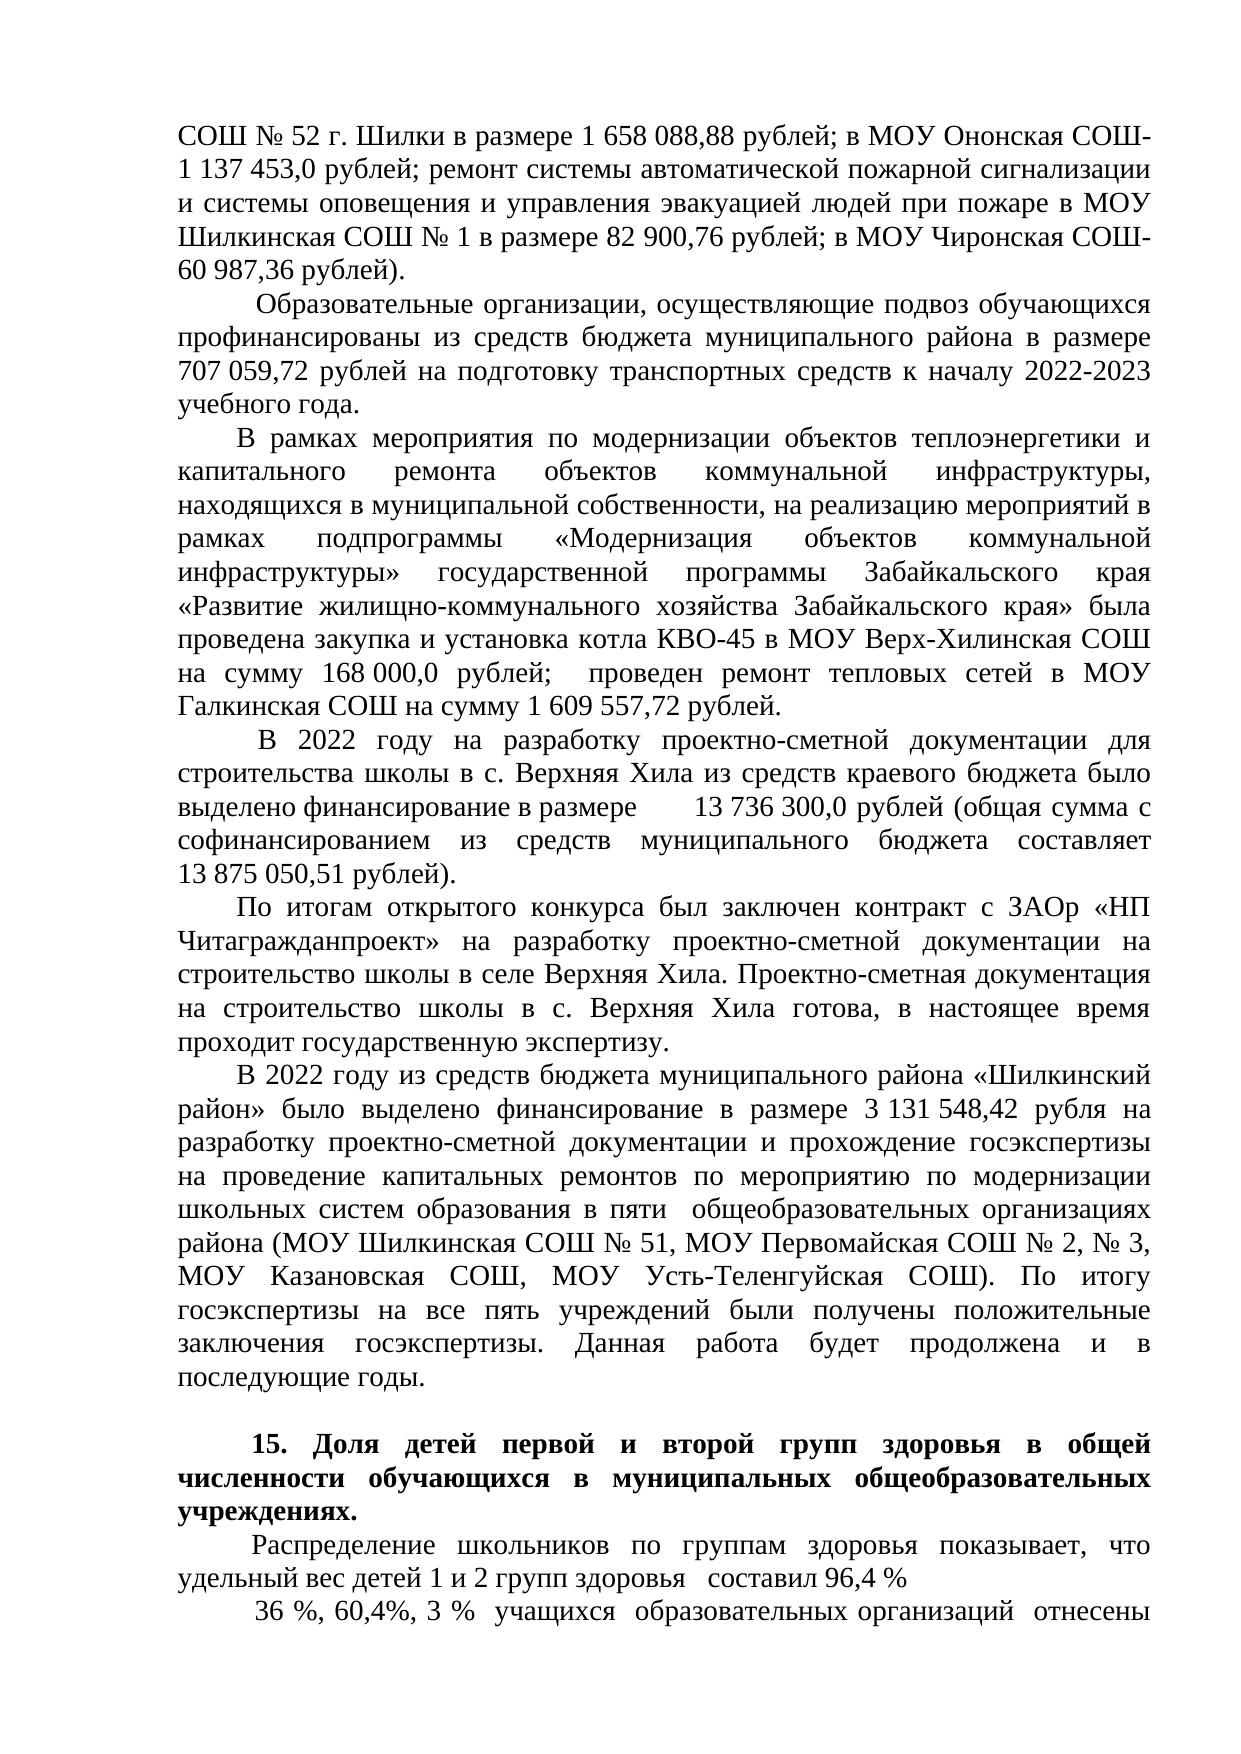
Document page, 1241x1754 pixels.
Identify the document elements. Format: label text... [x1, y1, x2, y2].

text В 2022 году из средств бюджета муниципального района «Шилкинский район» было выделено финансирование в размере 3 131 548,42 рубля на разработку проектно-сметной документации и прохождение госэкспертизы на проведение капитальных ремонтов по мероприятию по модернизации школьных систем образования в пяти общеобразовательных организациях района (МОУ Шилкинская СОШ № 51, МОУ Первомайская СОШ № 2, № 3, МОУ Казановская СОШ, МОУ Усть-Теленгуйская СОШ). По итогу госэкспертизы на все пять учреждений были получены положительные заключения госэкспертизы. Данная работа будет продолжена и в последующие годы. [177, 1057, 1152, 1393]
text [177, 118, 1152, 286]
text По итогам открытого конкурса был заключен контракт с ЗАОр «НП Читагражданпроект» на разработку проектно-сметной документации на строительство школы в селе Верхняя Хила. Проектно-сметная документация на строительство школы в с. Верхняя Хила готова, в настоящее время проходит государственную экспертизу. [177, 889, 1152, 1057]
text В 2022 году на разработку проектно-сметной документации для строительства школы в с. Верхняя Хила из средств краевого бюджета было выделено финансирование в размере 13 736 300,0 рублей (общая сумма с софинансированием из средств муниципального бюджета составляет 13 875 050,51 рублей). [177, 722, 1152, 889]
text В рамках мероприятия по модернизации объектов теплоэнергетики и капитального ремонта объектов коммунальной инфраструктуры, находящихся в муниципальной собственности, на реализацию мероприятий в рамках подпрограммы «Модернизация объектов коммунальной инфраструктуры» государственной программы Забайкальского края «Развитие жилищно-коммунального хозяйства Забайкальского края» была проведена закупка и установка котла КВО-45 в МОУ Верх-Хилинская СОШ на сумму 168 000,0 рублей; проведен ремонт тепловых сетей в МОУ Галкинская СОШ на сумму 1 609 557,72 рублей. [177, 420, 1152, 722]
text Образовательные организации, осуществляющие подвоз обучающихся профинансированы из средств бюджета муниципального района в размере 707 059,72 рублей на подготовку транспортных средств к началу 2022-2023 учебного года. [177, 286, 1152, 420]
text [177, 1594, 1152, 1627]
list 15. Доля детей первой и второй групп здоровья в общей численности обучающихся в муниципальных общеобразовательных учреждениях. [177, 1426, 1152, 1527]
list Распределение школьников по группам здоровья показывает, что удельный вес детей 1 и 2 групп здоровья составил 96,4 % [177, 1527, 1152, 1594]
